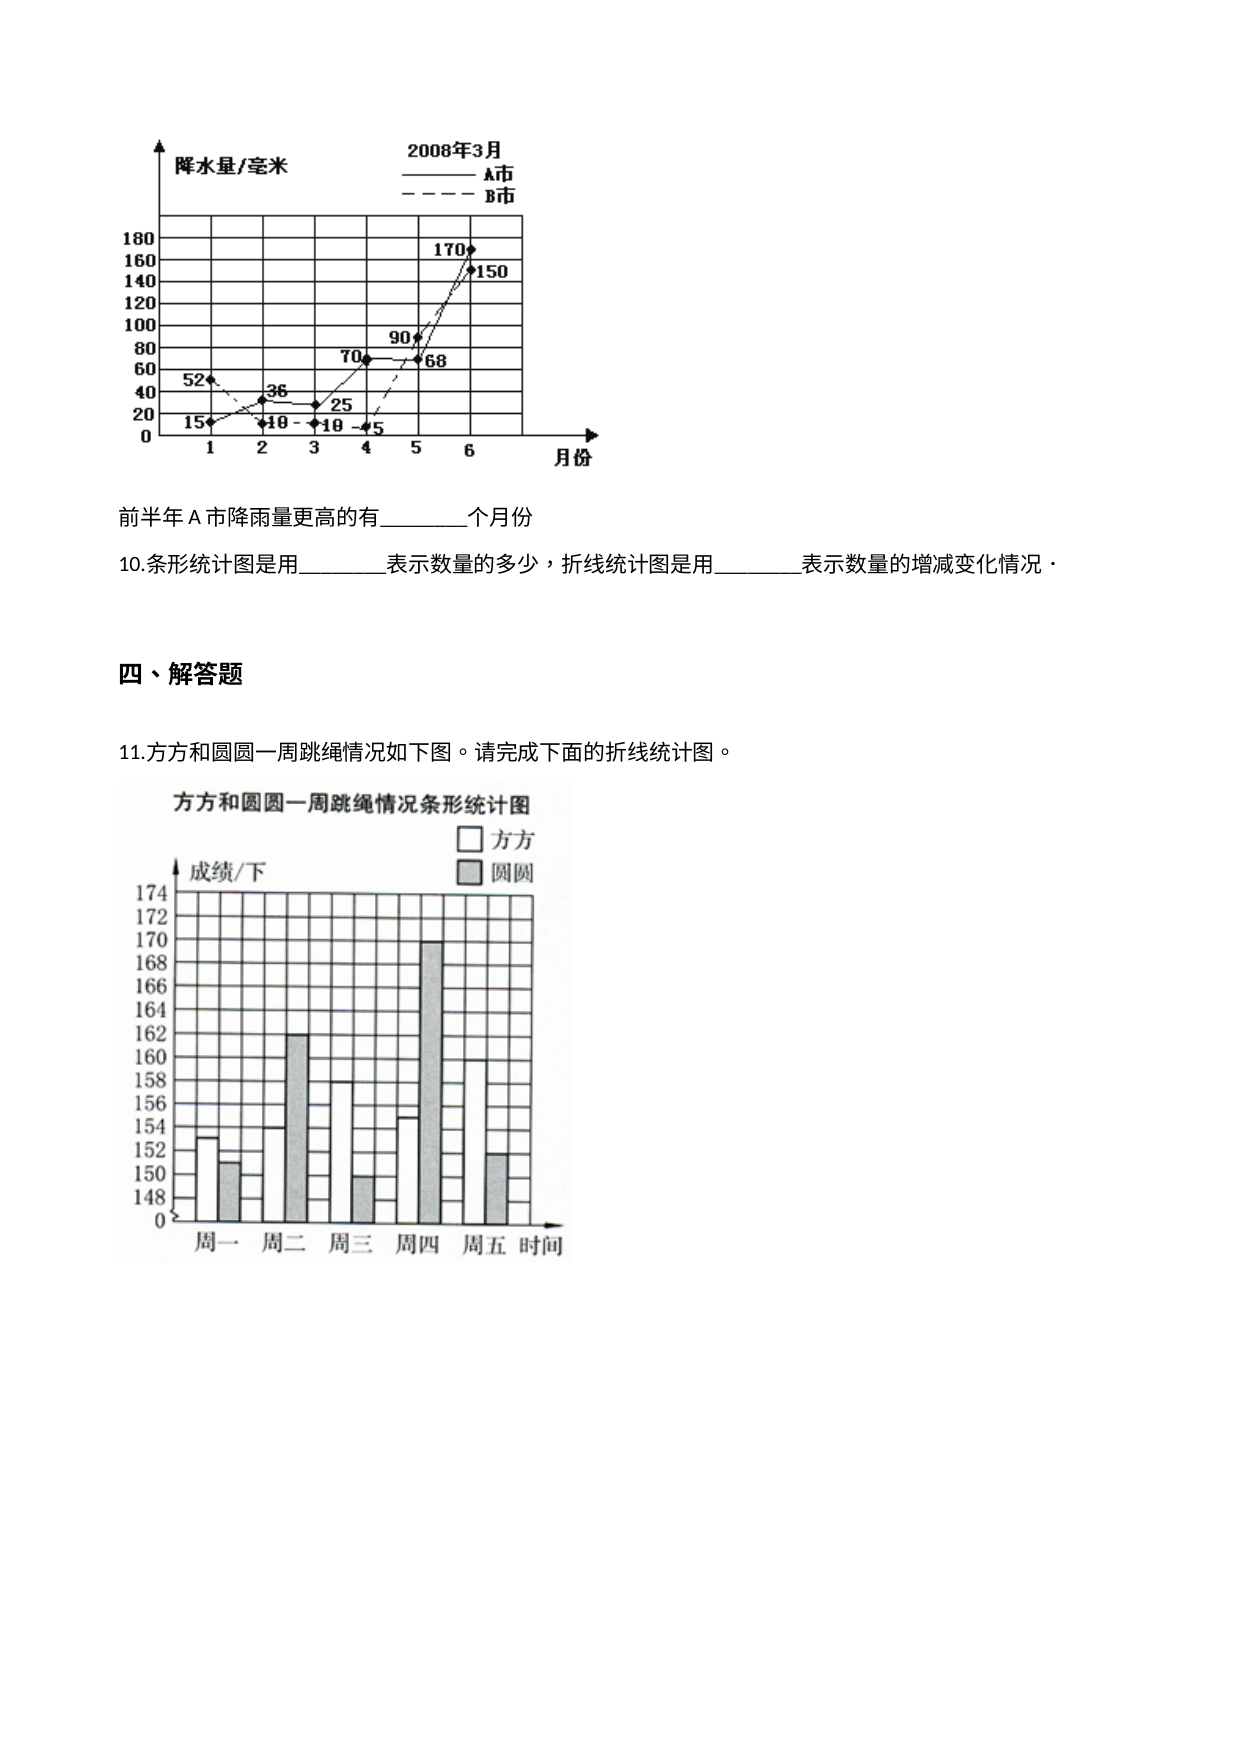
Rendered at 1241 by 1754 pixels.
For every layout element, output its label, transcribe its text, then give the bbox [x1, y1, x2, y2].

text 10.条形统计图是用________表示数量的多少，折线统计图是用________表示数量的增减变化情况． [118, 548, 1122, 580]
picture [118, 129, 604, 471]
text 前半年A市降雨量更高的有________个月份 [118, 500, 1122, 533]
picture [118, 782, 572, 1263]
text 四、解答题 [118, 641, 1122, 706]
text 11.方方和圆圆一周跳绳情况如下图。请完成下面的折线统计图。 [118, 735, 1122, 768]
